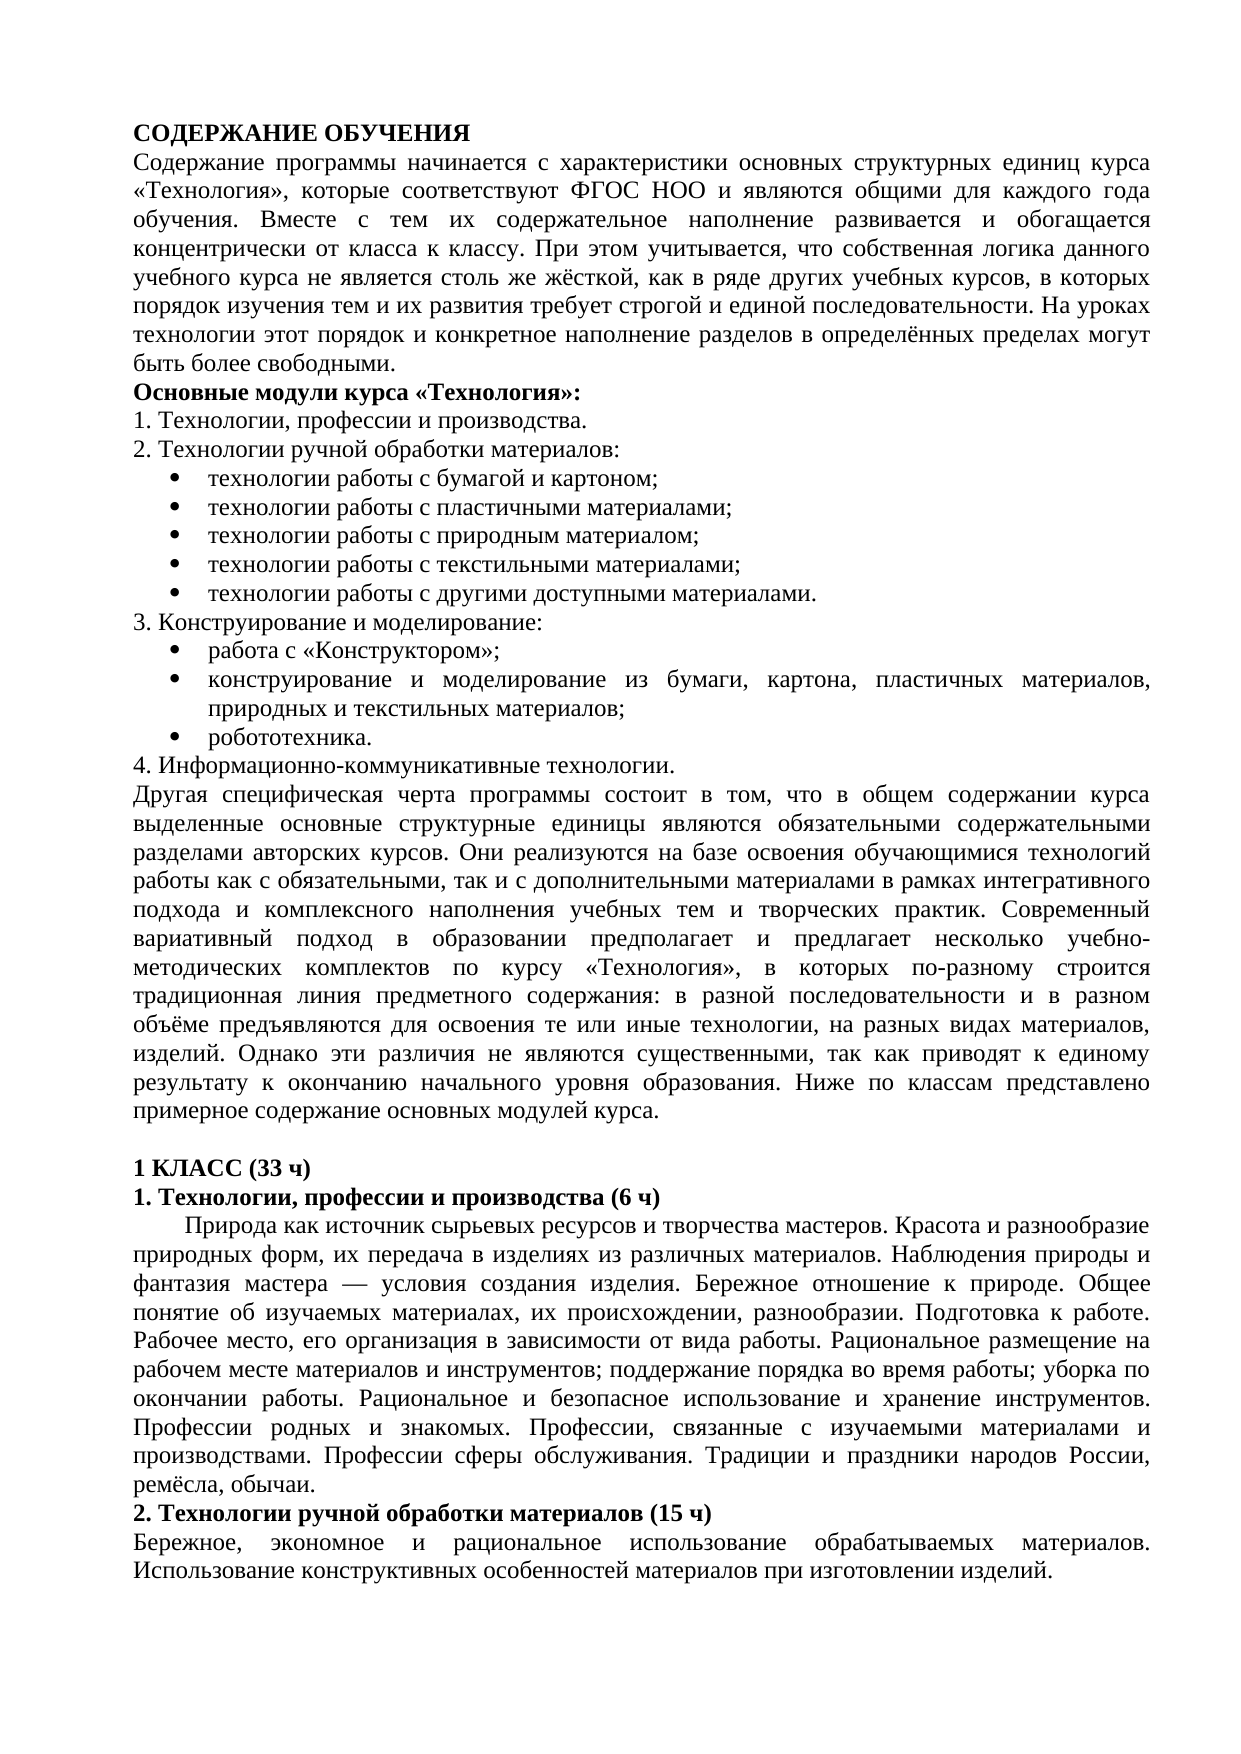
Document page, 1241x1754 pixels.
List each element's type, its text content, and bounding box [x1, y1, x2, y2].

list робототехника. [170, 722, 1152, 751]
text 1. Технологии, профессии и производства. [133, 406, 1152, 434]
text 1 КЛАСС (33 ч) [133, 1153, 1152, 1182]
list технологии работы с бумагой и картоном; [170, 463, 1152, 492]
text Основные модули курса «Технология»: [133, 377, 1152, 406]
list технологии работы с природным материалом; [170, 521, 1152, 549]
list работа с «Конструктором»; [170, 636, 1152, 664]
list конструирование и моделирование из бумаги, картона, пластичных материалов, природных и текстильных материалов; [170, 664, 1152, 722]
text СОДЕРЖАНИЕ ОБУЧЕНИЯ [133, 118, 1152, 147]
list технологии работы с пластичными материалами; [170, 492, 1152, 521]
text 1. Технологии, профессии и производства (6 ч) [133, 1182, 1152, 1211]
text Содержание программы начинается с характеристики основных структурных единиц курса «Технология», которые соответствуют ФГОС НОО и являются общими для каждого года обучения. Вместе с тем их содержательное наполнение развивается и обогащается концентрически от класса к классу. При этом учитывается, что собственная логика данного учебного курса не является столь же жёсткой, как в ряде других учебных курсов, в которых порядок изучения тем и их развития требует строгой и единой последовательности. На уроках технологии этот порядок и конкретное наполнение разделов в определённых пределах могут быть более свободными. [133, 147, 1152, 377]
list технологии работы с другими доступными материалами. [170, 578, 1152, 607]
text 2. Технологии ручной обработки материалов: [133, 434, 1152, 463]
text Бережное, экономное и рациональное использование обрабатываемых материалов. Использование конструктивных особенностей материалов при изготовлении изделий. [133, 1527, 1152, 1584]
text 2. Технологии ручной обработки материалов (15 ч) [133, 1498, 1152, 1527]
text Другая специфическая черта программы состоит в том, что в общем содержании курса выделенные основные структурные единицы являются обязательными содержательными разделами авторских курсов. Они реализуются на базе освоения обучающимися технологий работы как с обязательными, так и с дополнительными материалами в рамках интегративного подхода и комплексного наполнения учебных тем и творческих практик. Современный вариативный подход в образовании предполагает и предлагает несколько учебно-методических комплектов по курсу «Технология», в которых по-разному строится традиционная линия предметного содержания: в разной последовательности и в разном объёме предъявляются для освоения те или иные технологии, на разных видах материалов, изделий. Однако эти различия не являются существенными, так как приводят к единому результату к окончанию начального уровня образования. Ниже по классам представлено примерное содержание основных модулей курса. [133, 779, 1152, 1124]
text 3. Конструирование и моделирование: [133, 607, 1152, 636]
text Природа как источник сырьевых ресурсов и творчества мастеров. Красота и разнообразие природных форм, их передача в изделиях из различных материалов. Наблюдения природы и фантазия мастера — условия создания изделия. Бережное отношение к природе. Общее понятие об изучаемых материалах, их происхождении, разнообразии. Подготовка к работе. Рабочее место, его организация в зависимости от вида работы. Рациональное размещение на рабочем месте материалов и инструментов; поддержание порядка во время работы; уборка по окончании работы. Рациональное и безопасное использование и хранение инструментов. Профессии родных и знакомых. Профессии, связанные с изучаемыми материалами и производствами. Профессии сферы обслуживания. Традиции и праздники народов России, ремёсла, обычаи. [133, 1211, 1152, 1498]
list технологии работы с текстильными материалами; [170, 549, 1152, 578]
text 4. Информационно-коммуникативные технологии. [133, 751, 1152, 779]
